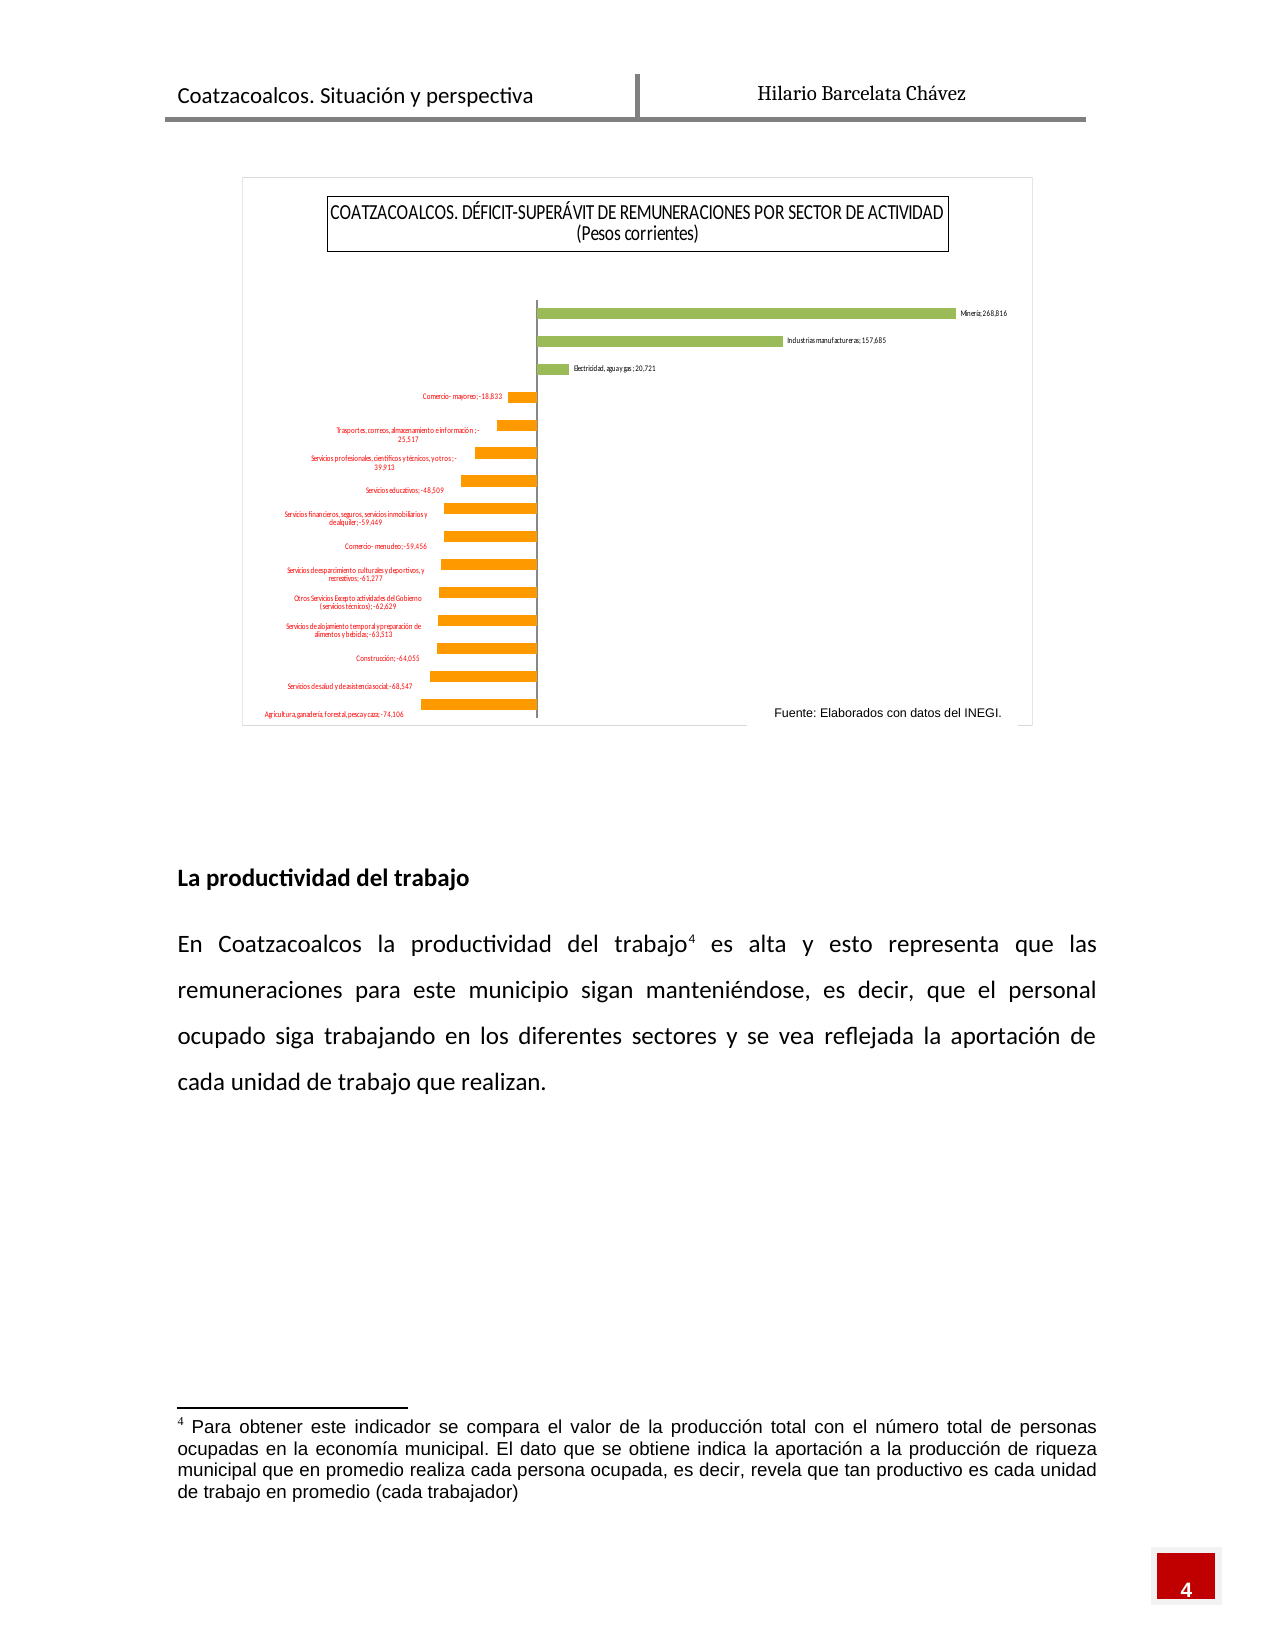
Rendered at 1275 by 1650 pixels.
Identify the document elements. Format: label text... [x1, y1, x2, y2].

text En Coatzacoalcos la productividad del trabajo es alta y esto representa que las remuneraciones para este municipio sigan manteniéndose, es decir, que el personal ocupado siga trabajando en los diferentes sectores y se vea reflejada la aportación de cada unidad de trabajo que realizan. [177, 928, 1098, 1096]
text La productividad del trabajo [177, 862, 1098, 892]
